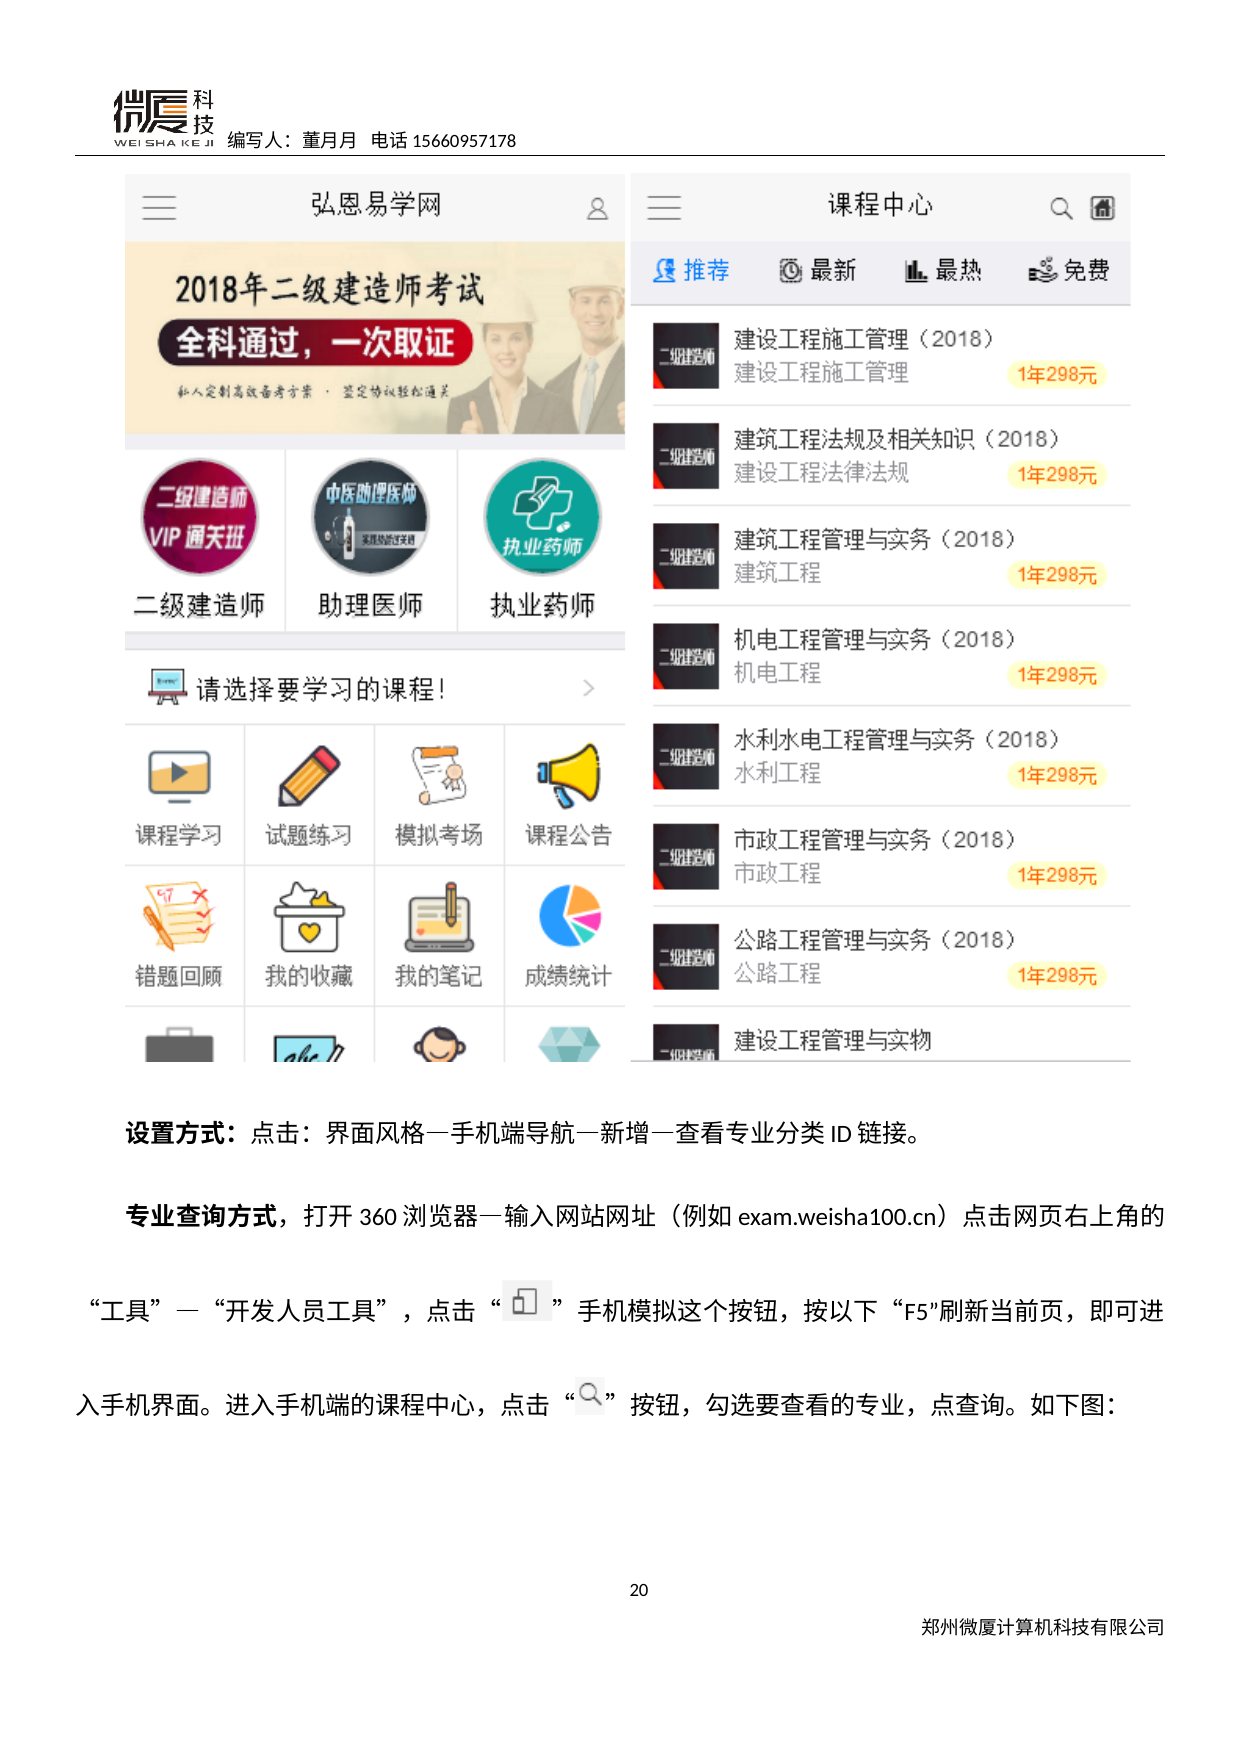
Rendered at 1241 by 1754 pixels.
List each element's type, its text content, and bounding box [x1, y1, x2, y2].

picture [502, 1279, 553, 1321]
text 设置方式：点击：界面风格—手机端导航—新增—查看专业分类ID链接。 [75, 1099, 1165, 1164]
picture [125, 174, 625, 1062]
text 专业查询方式，打开360浏览器—输入网站网址（例如exam.weisha100.cn）点击网页右上角的“工具”—“开发人员工具”，点击“”手机模拟这个按钮，按以下“F5”刷新当前页，即可进入手机界面。进入手机端的课程中心，点击“”按钮，勾选要查看的专业，点查询。如下图： [75, 1182, 1165, 1442]
picture [575, 1377, 605, 1415]
picture [112, 88, 214, 148]
picture [630, 173, 1131, 1062]
